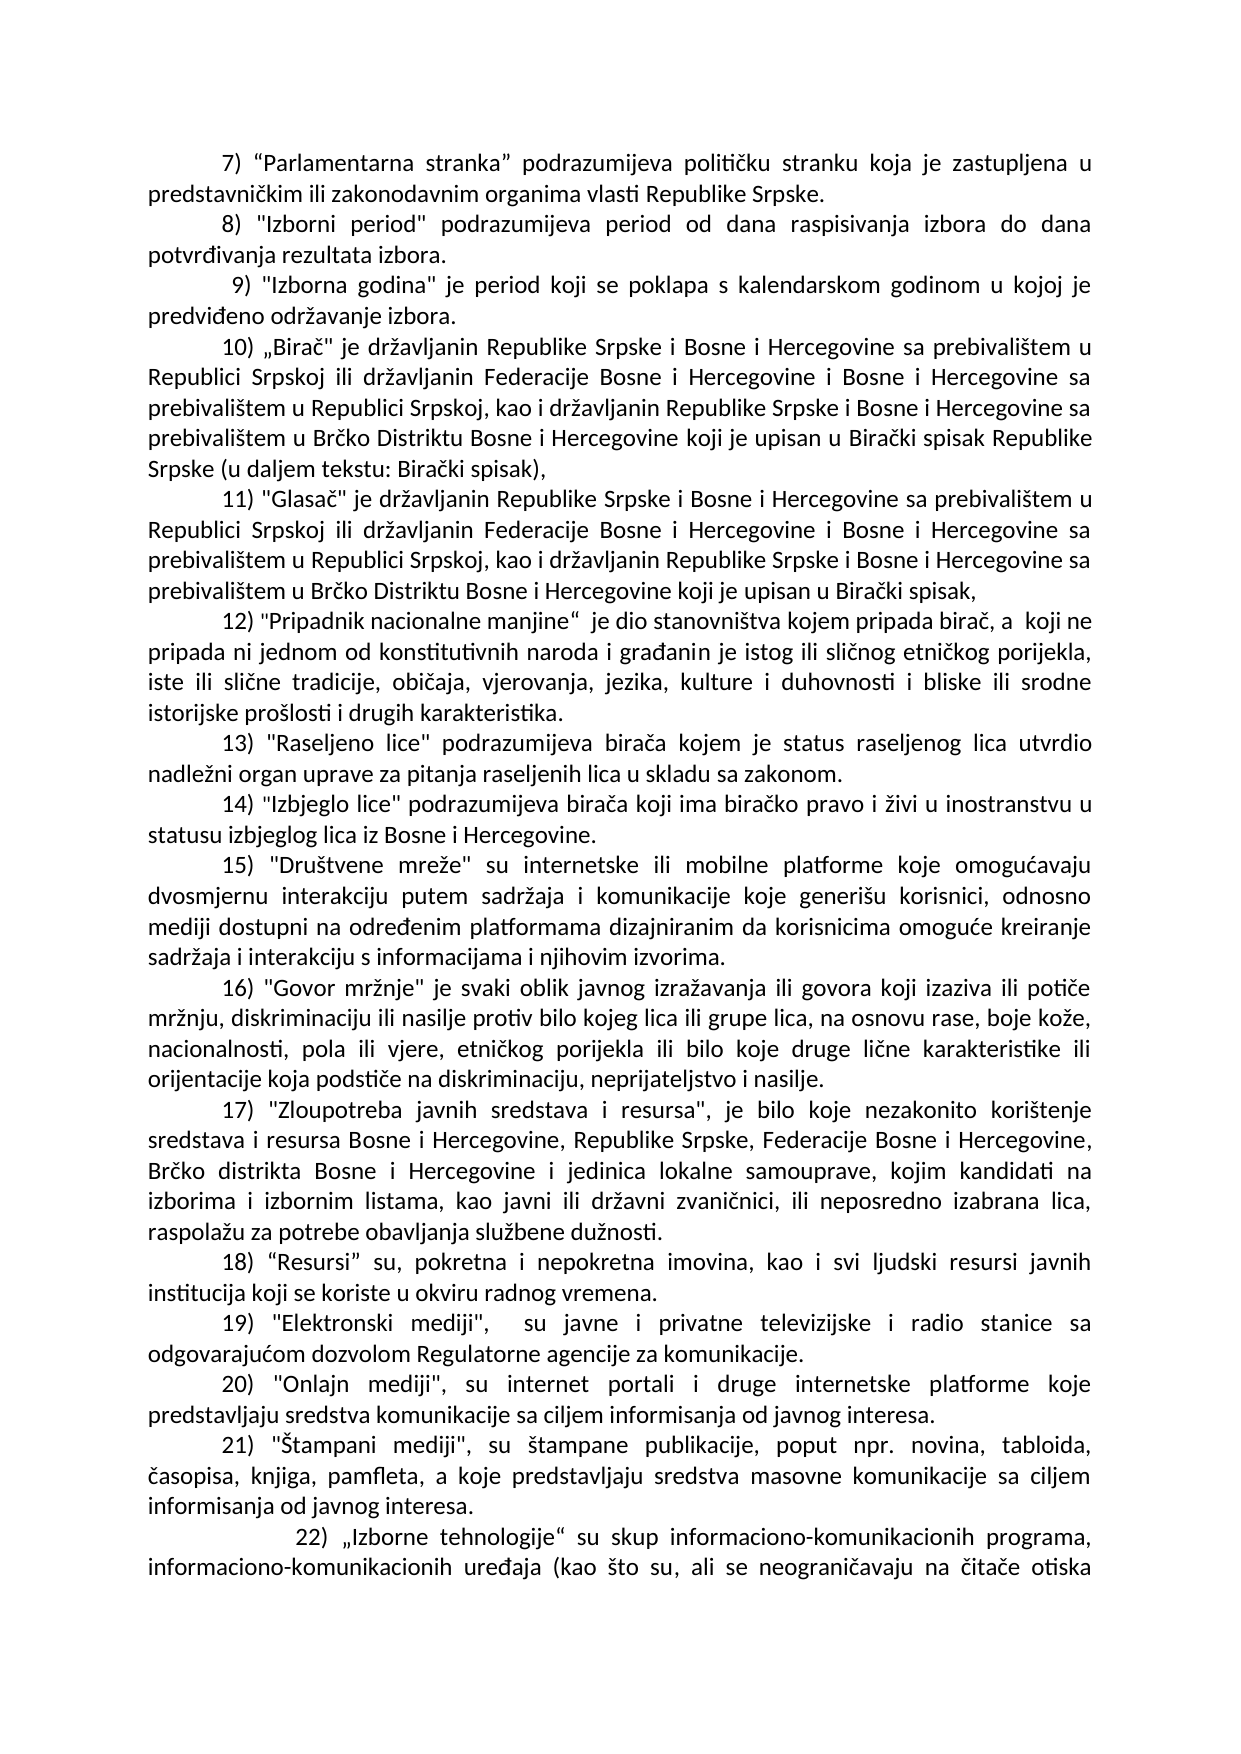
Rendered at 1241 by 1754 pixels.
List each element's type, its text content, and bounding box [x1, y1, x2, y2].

text 20) "Onlajn mediji", su internet portali i druge internetske platforme koje predstavljaju sredstva komunikacije sa ciljem informisanja od javnog interesa. [148, 1368, 1093, 1429]
text 17) "Zloupotreba javnih sredstava i resursa", je bilo koje nezakonito korištenje sredstava i resursa Bosne i Hercegovine, Republike Srpske, Federacije Bosne i Hercegovine, Brčko distrikta Bosne i Hercegovine i jedinica lokalne samouprave, kojim kandidati na izborima i izbornim listama, kao javni ili državni zvaničnici, ili neposredno izabrana lica, raspolažu za potrebe obavljanja službene dužnosti. [148, 1094, 1093, 1246]
text 9) "Izborna godina" je period koji se poklapa s kalendarskom godinom u kojoj je predviđeno održavanje izbora. [148, 270, 1093, 331]
text 19) "Elektronski mediji", su javne i privatne televizijske i radio stanice sa odgovarajućom dozvolom Regulatorne agencije za komunikacije. [148, 1307, 1093, 1368]
text 14) "Izbjeglo lice" podrazumijeva birača koji ima biračko pravo i živi u inostranstvu u statusu izbjeglog lica iz Bosne i Hercegovine. [148, 788, 1093, 849]
text 7) “Parlamentarna stranka” podrazumijeva političku stranku koja je zastupljena u predstavničkim ili zakonodavnim organima vlasti Republike Srpske. [148, 148, 1093, 209]
text 12) "Pripadnik nacionalne manjine“ je dio stanovništva kojem pripada birač, a koji ne pripada ni jednom od konstitutivnih naroda i građanin je istog ili sličnog etničkog porijekla, iste ili slične tradicije, običaja, vjerovanja, jezika, kulture i duhovnosti i bliske ili srodne istorijske prošlosti i drugih karakteristika. [148, 605, 1093, 727]
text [148, 1521, 1093, 1582]
text 10) „Birač" je državljanin Republike Srpske i Bosne i Hercegovine sa prebivalištem u Republici Srpskoj ili državljanin Federacije Bosne i Hercegovine i Bosne i Hercegovine sa prebivalištem u Republici Srpskoj, kao i državljanin Republike Srpske i Bosne i Hercegovine sa prebivalištem u Brčko Distriktu Bosne i Hercegovine koji je upisan u Birački spisak Republike Srpske (u daljem tekstu: Birački spisak), [148, 331, 1093, 483]
text 21) "Štampani mediji", su štampane publikacije, poput npr. novina, tabloida, časopisa, knjiga, pamfleta, a koje predstavljaju sredstva masovne komunikacije sa ciljem informisanja od javnog interesa. [148, 1429, 1093, 1521]
text 8) "Izborni period" podrazumijeva period od dana raspisivanja izbora do dana potvrđivanja rezultata izbora. [148, 209, 1093, 270]
text 18) “Resursi” su, pokretna i nepokretna imovina, kao i svi ljudski resursi javnih institucija koji se koriste u okviru radnog vremena. [148, 1246, 1093, 1307]
text 11) "Glasač" je državljanin Republike Srpske i Bosne i Hercegovine sa prebivalištem u Republici Srpskoj ili državljanin Federacije Bosne i Hercegovine i Bosne i Hercegovine sa prebivalištem u Republici Srpskoj, kao i državljanin Republike Srpske i Bosne i Hercegovine sa prebivalištem u Brčko Distriktu Bosne i Hercegovine koji je upisan u Birački spisak, [148, 483, 1093, 605]
text 15) "Društvene mreže" su internetske ili mobilne platforme koje omogućavaju dvosmjernu interakciju putem sadržaja i komunikacije koje generišu korisnici, odnosno mediji dostupni na određenim platformama dizajniranim da korisnicima omoguće kreiranje sadržaja i interakciju s informacijama i njihovim izvorima. [148, 849, 1093, 972]
text 13) "Raseljeno lice" podrazumijeva birača kojem je status raseljenog lica utvrdio nadležni organ uprave za pitanja raseljenih lica u skladu sa zakonom. [148, 727, 1093, 788]
text 16) "Govor mržnje" je svaki oblik javnog izražavanja ili govora koji izaziva ili potiče mržnju, diskriminaciju ili nasilje protiv bilo kojeg lica ili grupe lica, na osnovu rase, boje kože, nacionalnosti, pola ili vjere, etničkog porijekla ili bilo koje druge lične karakteristike ili orijentacije koja podstiče na diskriminaciju, neprijateljstvo i nasilje. [148, 972, 1093, 1094]
